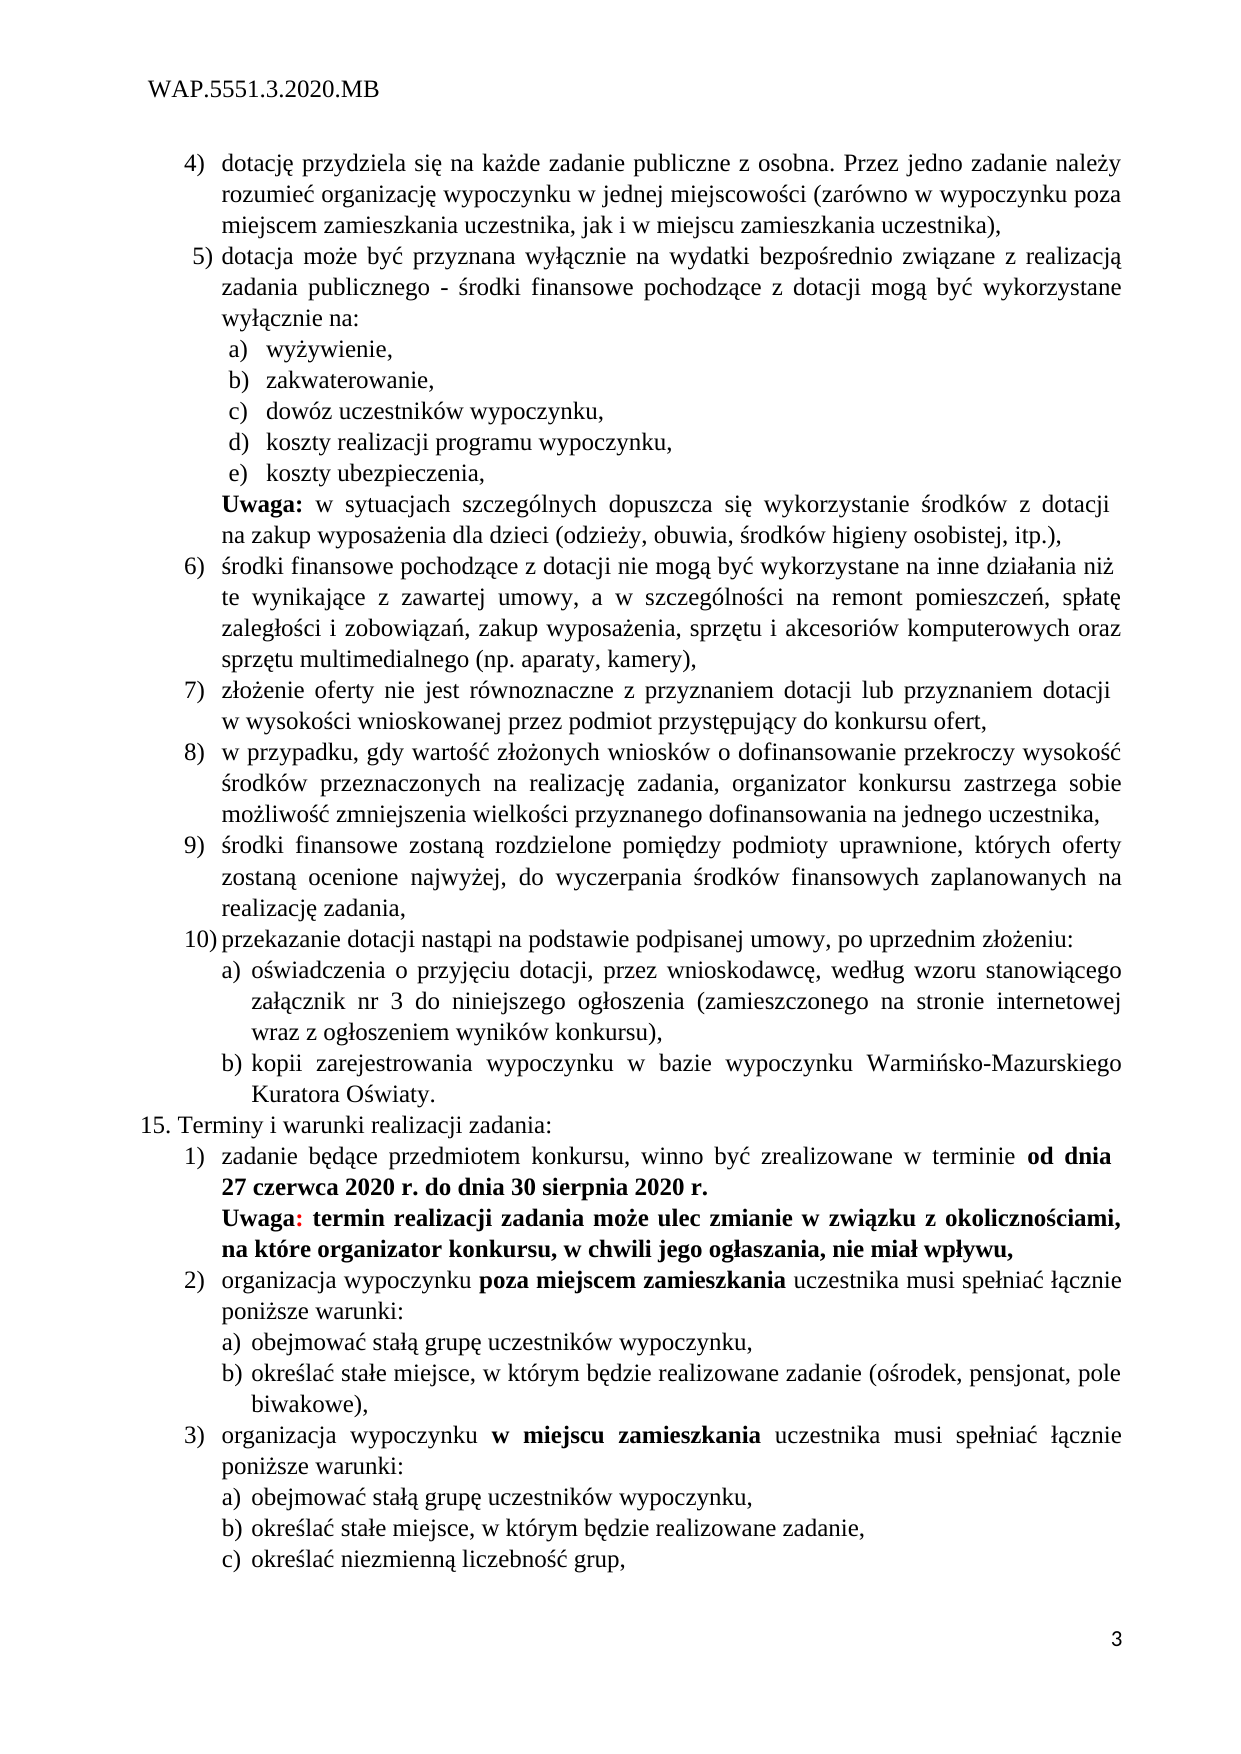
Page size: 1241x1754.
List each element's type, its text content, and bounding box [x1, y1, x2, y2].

list Terminy i warunki realizacji zadania: [140, 1110, 1122, 1139]
list koszty ubezpieczenia, [228, 458, 1122, 487]
list określać niezmienną liczebność grup, [222, 1544, 1122, 1573]
list środki finansowe zostaną rozdzielone pomiędzy podmioty uprawnione, których oferty zostaną ocenione najwyżej, do wyczerpania środków finansowych zaplanowanych na realizację zadania, [184, 831, 1122, 921]
text Uwaga: w sytuacjach szczególnych dopuszcza się wykorzystanie środków z dotacji na zakup wyposażenia dla dzieci (odzieży, obuwia, środków higieny osobistej, itp.), [221, 489, 1122, 549]
list oświadczenia o przyjęciu dotacji, przez wnioskodawcę, według wzoru stanowiącego załącznik nr 3 do niniejszego ogłoszenia (zamieszczonego na stronie internetowej wraz z ogłoszeniem wyników konkursu), [221, 955, 1122, 1046]
list obejmować stałą grupę uczestników wypoczynku, [222, 1327, 1122, 1356]
list obejmować stałą grupę uczestników wypoczynku, [222, 1482, 1122, 1511]
list dotację przydziela się na każde zadanie publiczne z osobna. Przez jedno zadanie należy rozumieć organizację wypoczynku w jednej miejscowości (zarówno w wypoczynku poza miejscem zamieszkania uczestnika, jak i w miejscu zamieszkania uczestnika), [184, 148, 1122, 238]
list dowóz uczestników wypoczynku, [228, 396, 1122, 425]
list zakwaterowanie, [228, 365, 1122, 394]
list koszty realizacji programu wypoczynku, [228, 427, 1122, 456]
list określać stałe miejsce, w którym będzie realizowane zadanie, [222, 1513, 1122, 1542]
list kopii zarejestrowania wypoczynku w bazie wypoczynku Warmińsko-Mazurskiego Kuratora Oświaty. [221, 1048, 1122, 1108]
list środki finansowe pochodzące z dotacji nie mogą być wykorzystane na inne działania niż te wynikające z zawartej umowy, a w szczególności na remont pomieszczeń, spłatę zaległości i zobowiązań, zakup wyposażenia, sprzętu i akcesoriów komputerowych oraz sprzętu multimedialnego (np. aparaty, kamery), [184, 551, 1122, 673]
list dotacja może być przyznana wyłącznie na wydatki bezpośrednio związane z realizacją zadania publicznego - środki finansowe pochodzące z dotacji mogą być wykorzystane wyłącznie na: [192, 241, 1122, 332]
list organizacja wypoczynku w miejscu zamieszkania uczestnika musi spełniać łącznie poniższe warunki: [184, 1420, 1122, 1480]
list organizacja wypoczynku poza miejscem zamieszkania uczestnika musi spełniać łącznie poniższe warunki: [184, 1265, 1122, 1325]
list wyżywienie, [228, 334, 1122, 363]
list w przypadku, gdy wartość złożonych wniosków o dofinansowanie przekroczy wysokość środków przeznaczonych na realizację zadania, organizator konkursu zastrzega sobie możliwość zmniejszenia wielkości przyznanego dofinansowania na jednego uczestnika, [184, 737, 1122, 828]
list określać stałe miejsce, w którym będzie realizowane zadanie (ośrodek, pensjonat, pole biwakowe), [222, 1358, 1122, 1418]
list zadanie będące przedmiotem konkursu, winno być zrealizowane w terminie od dnia 27 czerwca 2020 r. do dnia 30 sierpnia 2020 r. [184, 1141, 1122, 1201]
list złożenie oferty nie jest równoznaczne z przyznaniem dotacji lub przyznaniem dotacji w wysokości wnioskowanej przez podmiot przystępujący do konkursu ofert, [184, 675, 1122, 735]
list przekazanie dotacji nastąpi na podstawie podpisanej umowy, po uprzednim złożeniu: [184, 924, 1122, 952]
list Uwaga: termin realizacji zadania może ulec zmianie w związku z okolicznościami, na które organizator konkursu, w chwili jego ogłaszania, nie miał wpływu, [221, 1203, 1122, 1263]
